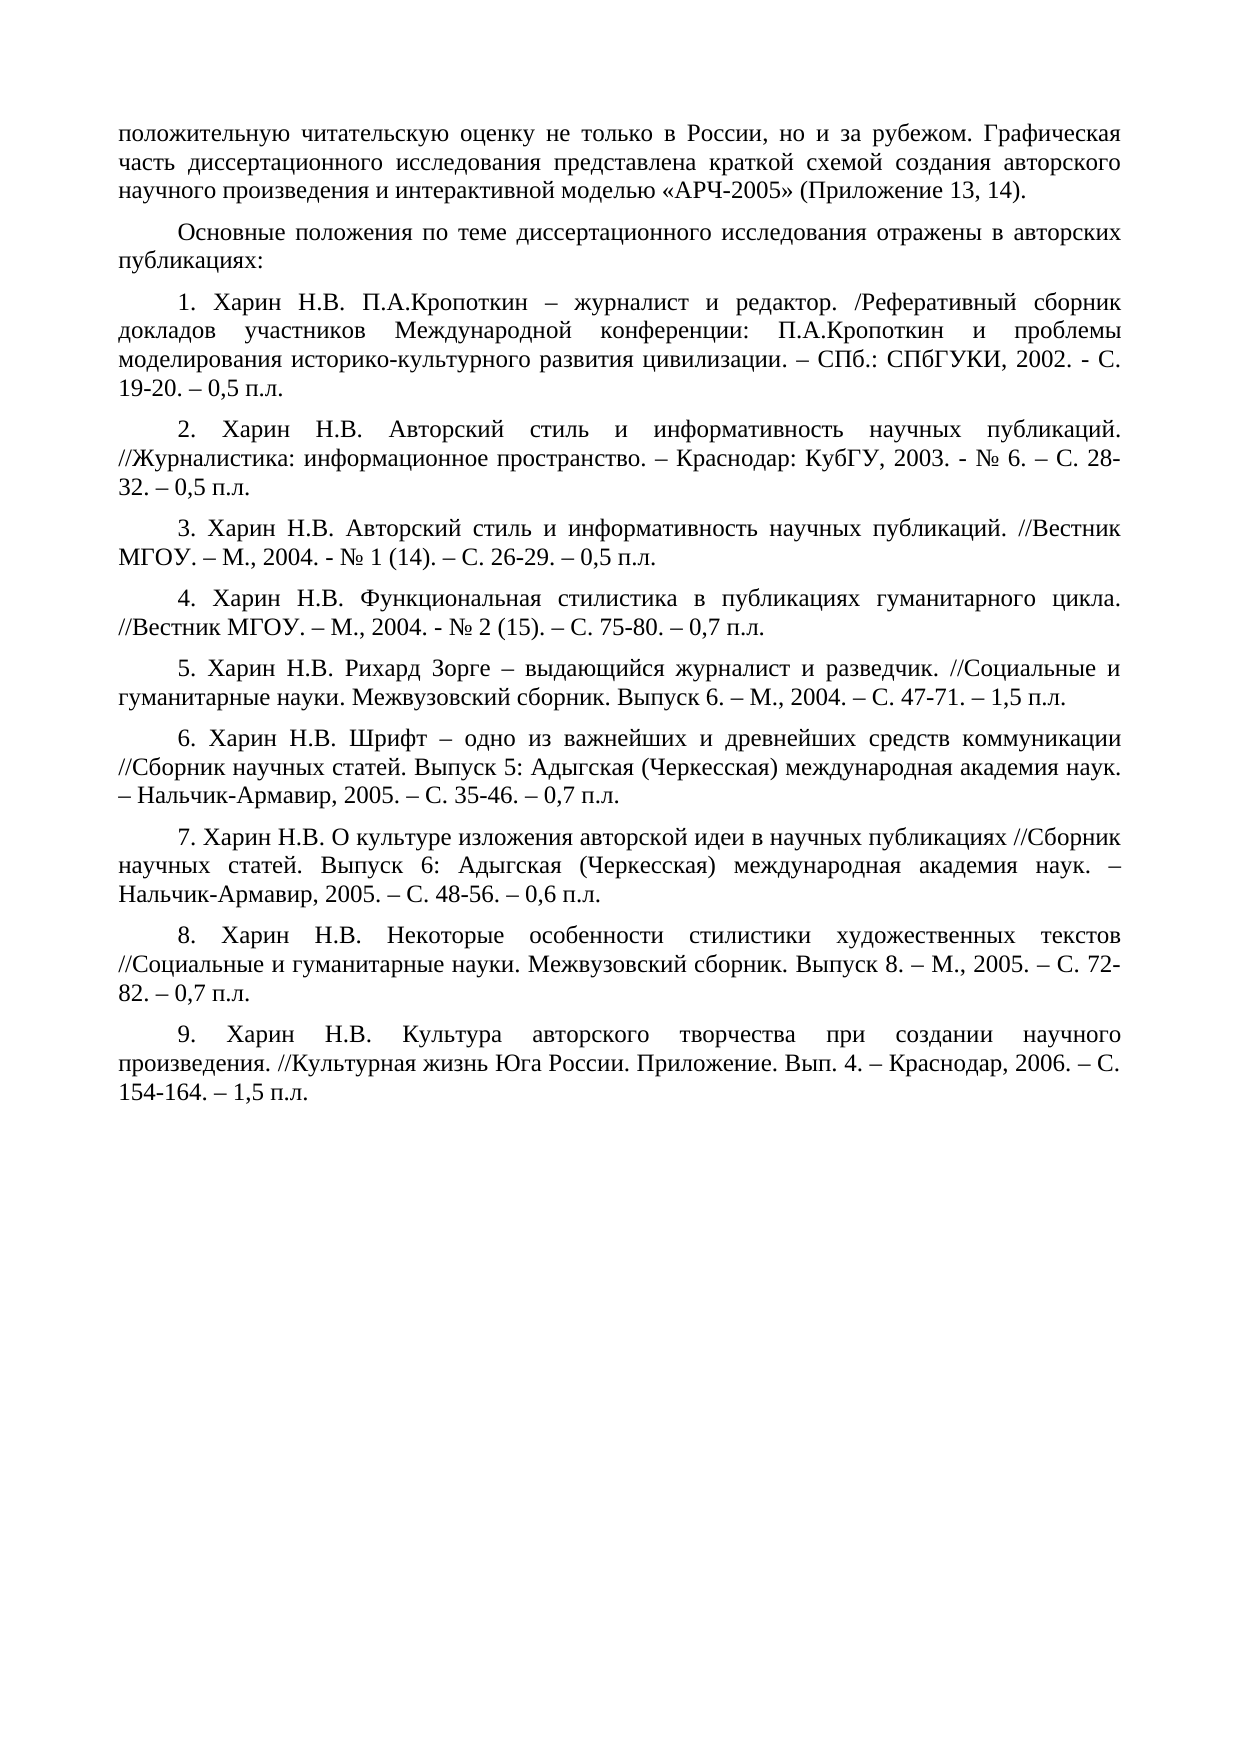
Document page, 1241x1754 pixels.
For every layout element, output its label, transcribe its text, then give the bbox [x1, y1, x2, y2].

text Основные положения по теме диссертационного исследования отражены в авторских публикациях: [118, 217, 1122, 274]
text 4. Харин Н.В. Функциональная стилистика в публикациях гуманитарного цикла. //Вестник МГОУ. – М., 2004. - № 2 (15). – С. 75-80. – 0,7 п.л. [118, 583, 1122, 641]
text 3. Харин Н.В. Авторский стиль и информативность научных публикаций. //Вестник МГОУ. – М., 2004. - № 1 (14). – С. 26-29. – 0,5 п.л. [118, 513, 1122, 571]
text 8. Харин Н.В. Некоторые особенности стилистики художественных текстов //Социальные и гуманитарные науки. Межвузовский сборник. Выпуск 8. – М., 2005. – С. 72-82. – 0,7 п.л. [118, 921, 1122, 1007]
text 5. Харин Н.В. Рихард Зорге – выдающийся журналист и разведчик. //Социальные и гуманитарные науки. Межвузовский сборник. Выпуск 6. – М., 2004. – С. 47-71. – 1,5 п.л. [118, 653, 1122, 711]
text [118, 118, 1122, 204]
text 7. Харин Н.В. О культуре изложения авторской идеи в научных публикациях //Сборник научных статей. Выпуск 6: Адыгская (Черкесская) международная академия наук. – Нальчик-Армавир, 2005. – С. 48-56. – 0,6 п.л. [118, 822, 1122, 908]
text 6. Харин Н.В. Шрифт – одно из важнейших и древнейших средств коммуникации //Сборник научных статей. Выпуск 5: Адыгская (Черкесская) международная академия наук. – Нальчик-Армавир, 2005. – С. 35-46. – 0,7 п.л. [118, 723, 1122, 809]
text 1. Харин Н.В. П.А.Кропоткин – журналист и редактор. /Реферативный сборник докладов участников Международной конференции: П.А.Кропоткин и проблемы моделирования историко-культурного развития цивилизации. – СПб.: СПбГУКИ, 2002. - С. 19-20. – 0,5 п.л. [118, 287, 1122, 402]
text 2. Харин Н.В. Авторский стиль и информативность научных публикаций. //Журналистика: информационное пространство. – Краснодар: КубГУ, 2003. - № 6. – С. 28-32. – 0,5 п.л. [118, 414, 1122, 501]
text 9. Харин Н.В. Культура авторского творчества при создании научного произведения. //Культурная жизнь Юга России. Приложение. Вып. 4. – Краснодар, 2006. – С. 154-164. – 1,5 п.л. [118, 1019, 1122, 1106]
